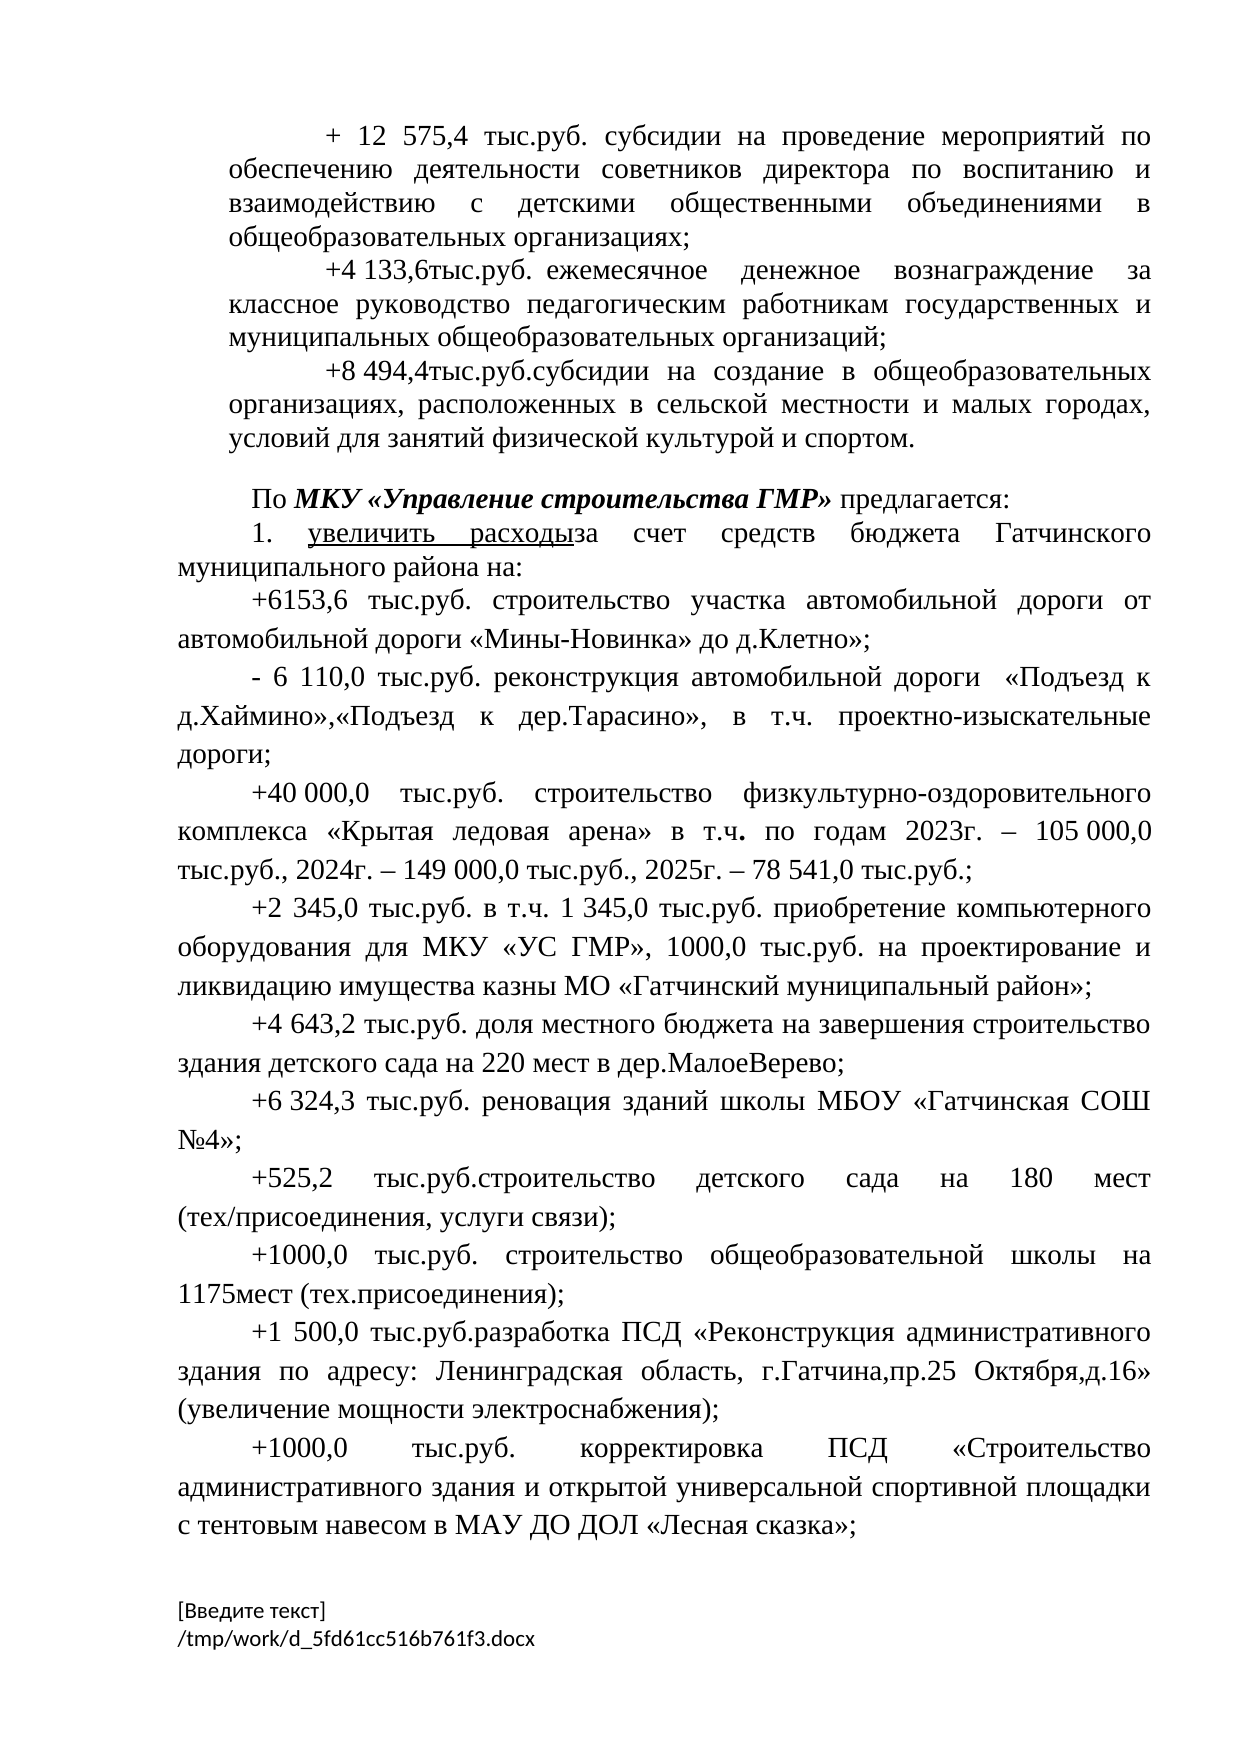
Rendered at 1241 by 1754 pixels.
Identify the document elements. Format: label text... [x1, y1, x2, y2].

list +6 324,3 тыс.руб. реновация зданий школы МБОУ «Гатчинская СОШ №4»; [177, 1083, 1152, 1155]
text + 12 575,4 тыс.руб. субсидии на проведение мероприятий по обеспечению деятельности советников директора по воспитанию и взаимодействию с детскими общественными объединениями в общеобразовательных организациях; [228, 118, 1152, 252]
text По МКУ «Управление строительства ГМР» предлагается: [177, 482, 1152, 515]
text +8 494,4тыс.руб.субсидии на создание в общеобразовательных организациях, расположенных в сельской местности и малых городах, условий для занятий физической культурой и спортом. [228, 353, 1152, 453]
text 1. увеличить расходыза счет средств бюджета Гатчинского муниципального района на: [177, 515, 1152, 582]
text +4 133,6тыс.руб. ежемесячное денежное вознаграждение за классное руководство педагогическим работникам государственных и муниципальных общеобразовательных организаций; [228, 252, 1152, 353]
list +525,2 тыс.руб.строительство детского сада на 180 мест (тех/присоединения, услуги связи); [177, 1160, 1152, 1232]
list +6153,6 тыс.руб. строительство участка автомобильной дороги от автомобильной дороги «Мины-Новинка» до д.Клетно»; [177, 582, 1152, 654]
list +1 500,0 тыс.руб.разработка ПСД «Реконструкция административного здания по адресу: Ленинградская область, г.Гатчина,пр.25 Октября,д.16» (увеличение мощности электроснабжения); [177, 1314, 1152, 1425]
list +1000,0 тыс.руб. корректировка ПСД «Строительство административного здания и открытой универсальной спортивной площадки с тентовым навесом в МАУ ДО ДОЛ «Лесная сказка»; [177, 1430, 1152, 1541]
list - 6 110,0 тыс.руб. реконструкция автомобильной дороги «Подъезд к д.Хаймино»,«Подъезд к дер.Тарасино», в т.ч. проектно-изыскательные дороги; [177, 659, 1152, 770]
list +1000,0 тыс.руб. строительство общеобразовательной школы на 1175мест (тех.присоединения); [177, 1237, 1152, 1309]
list +40 000,0 тыс.руб. строительство физкультурно-оздоровительного комплекса «Крытая ледовая арена» в т.ч. по годам 2023г. – 105 000,0 тыс.руб., 2024г. – 149 000,0 тыс.руб., 2025г. – 78 541,0 тыс.руб.; [177, 775, 1152, 886]
list +2 345,0 тыс.руб. в т.ч. 1 345,0 тыс.руб. приобретение компьютерного оборудования для МКУ «УС ГМР», 1000,0 тыс.руб. на проектирование и ликвидацию имущества казны МО «Гатчинский муниципальный район»; [177, 891, 1152, 1001]
list +4 643,2 тыс.руб. доля местного бюджета на завершения строительство здания детского сада на 220 мест в дер.МалоеВерево; [177, 1006, 1152, 1078]
